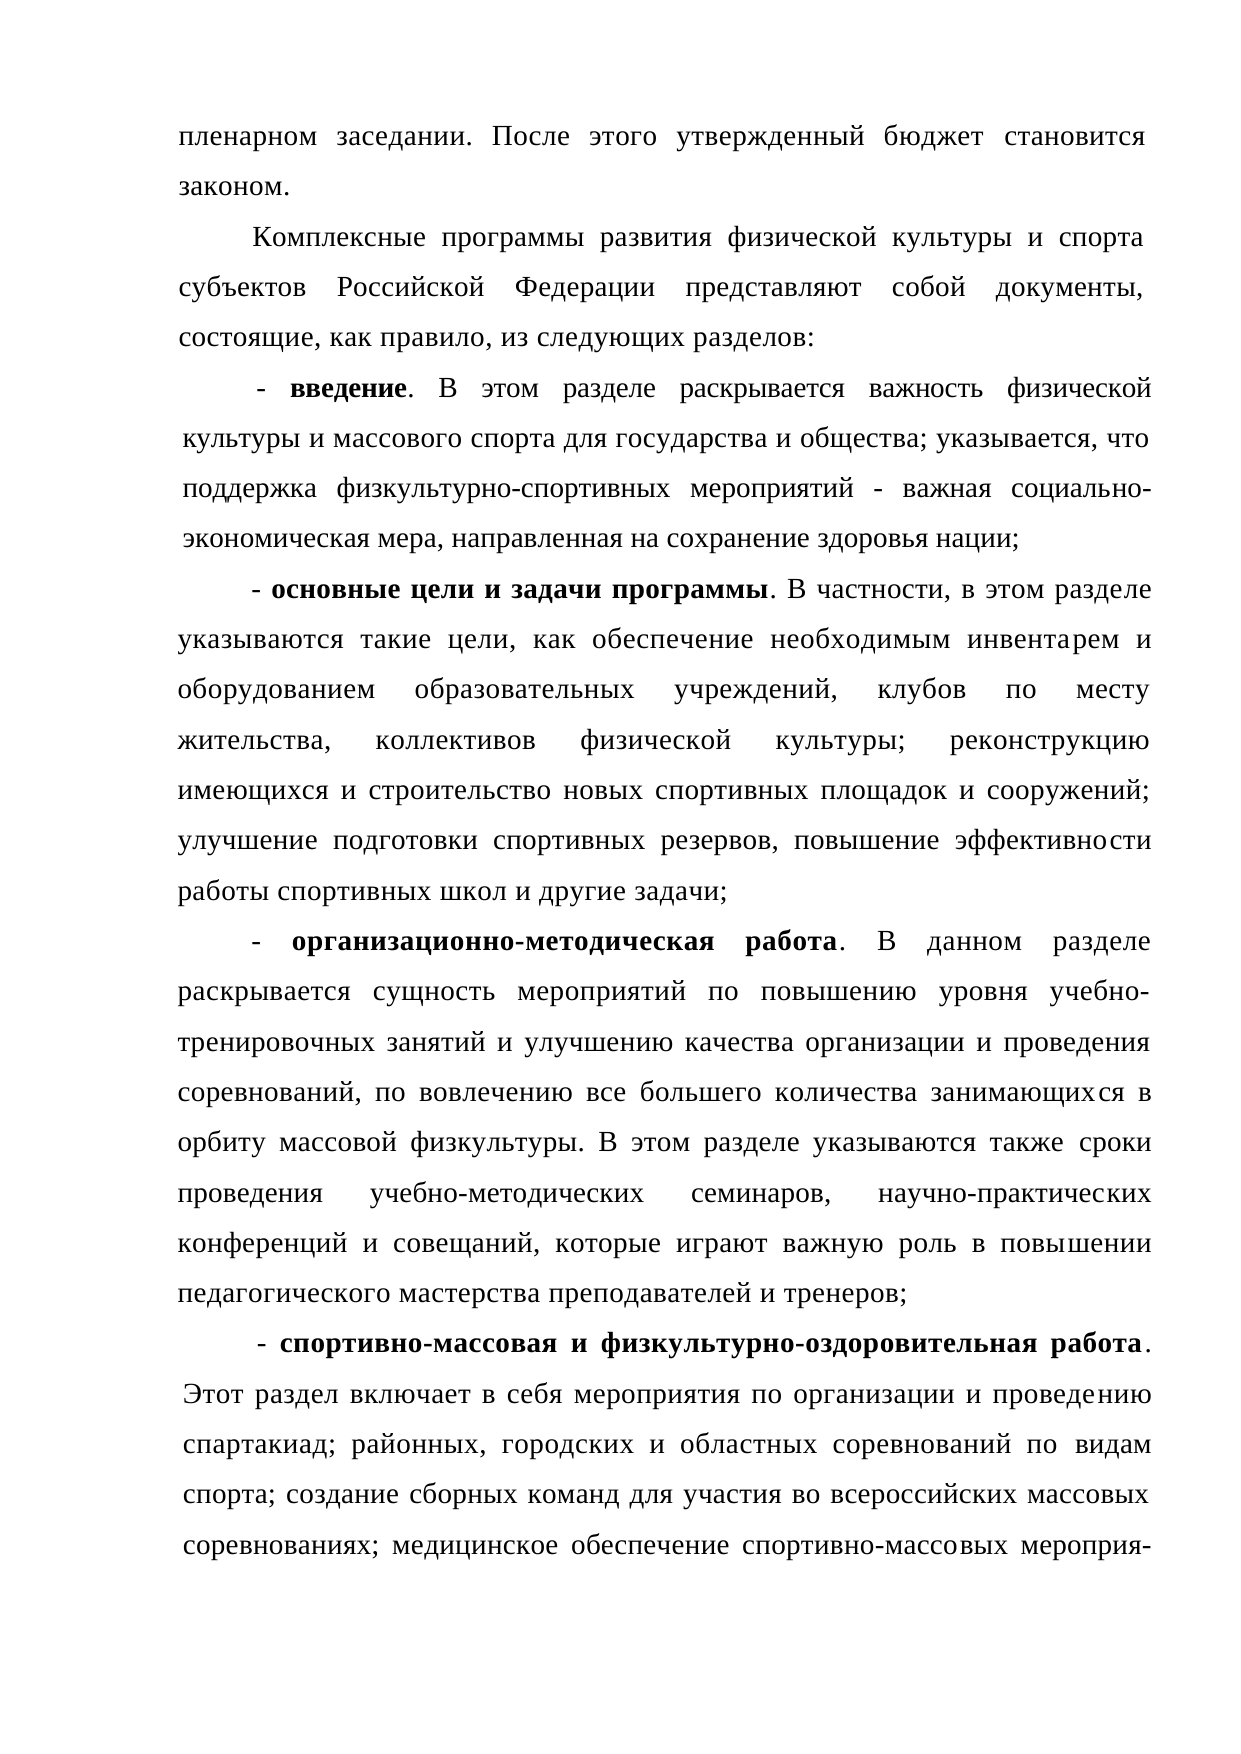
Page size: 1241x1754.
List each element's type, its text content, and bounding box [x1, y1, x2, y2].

text - организационно-методическая работа. В данном разделе раскрывается сущность мероприятий по повышению уровня учебно-тренировочных занятий и улучшению качества организации и проведения соревнований, по вовлечению все большего количества занимающихся в орбиту массовой физкультуры. В этом разделе указываются также сроки проведения учебно-методических семинаров, научно-практических конференций и совещаний, которые играют важную роль в повышении педагогического мастерства преподавателей и тренеров; [177, 923, 1152, 1309]
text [183, 1326, 1152, 1560]
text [178, 118, 1145, 202]
text - основные цели и задачи программы. В частности, в этом разделе указываются такие цели, как обеспечение необходимым инвентарем и оборудованием образовательных учреждений, клубов по месту жительства, коллективов физической культуры; реконструкцию имеющихся и строительство новых спортивных площадок и сооружений; улучшение подготовки спортивных резервов, повышение эффективности работы спортивных школ и другие задачи; [177, 571, 1152, 906]
text - введение. В этом разделе раскрывается важность физической культуры и массового спорта для государства и общества; указывается, что поддержка физкультурно-спортивных мероприятий - важная социально-экономическая мера, направленная на сохранение здоровья нации; [182, 370, 1152, 554]
text Комплексные программы развития физической культуры и спорта субъектов Российской Федерации представляют собой документы, состоящие, как правило, из следующих разделов: [178, 219, 1145, 353]
